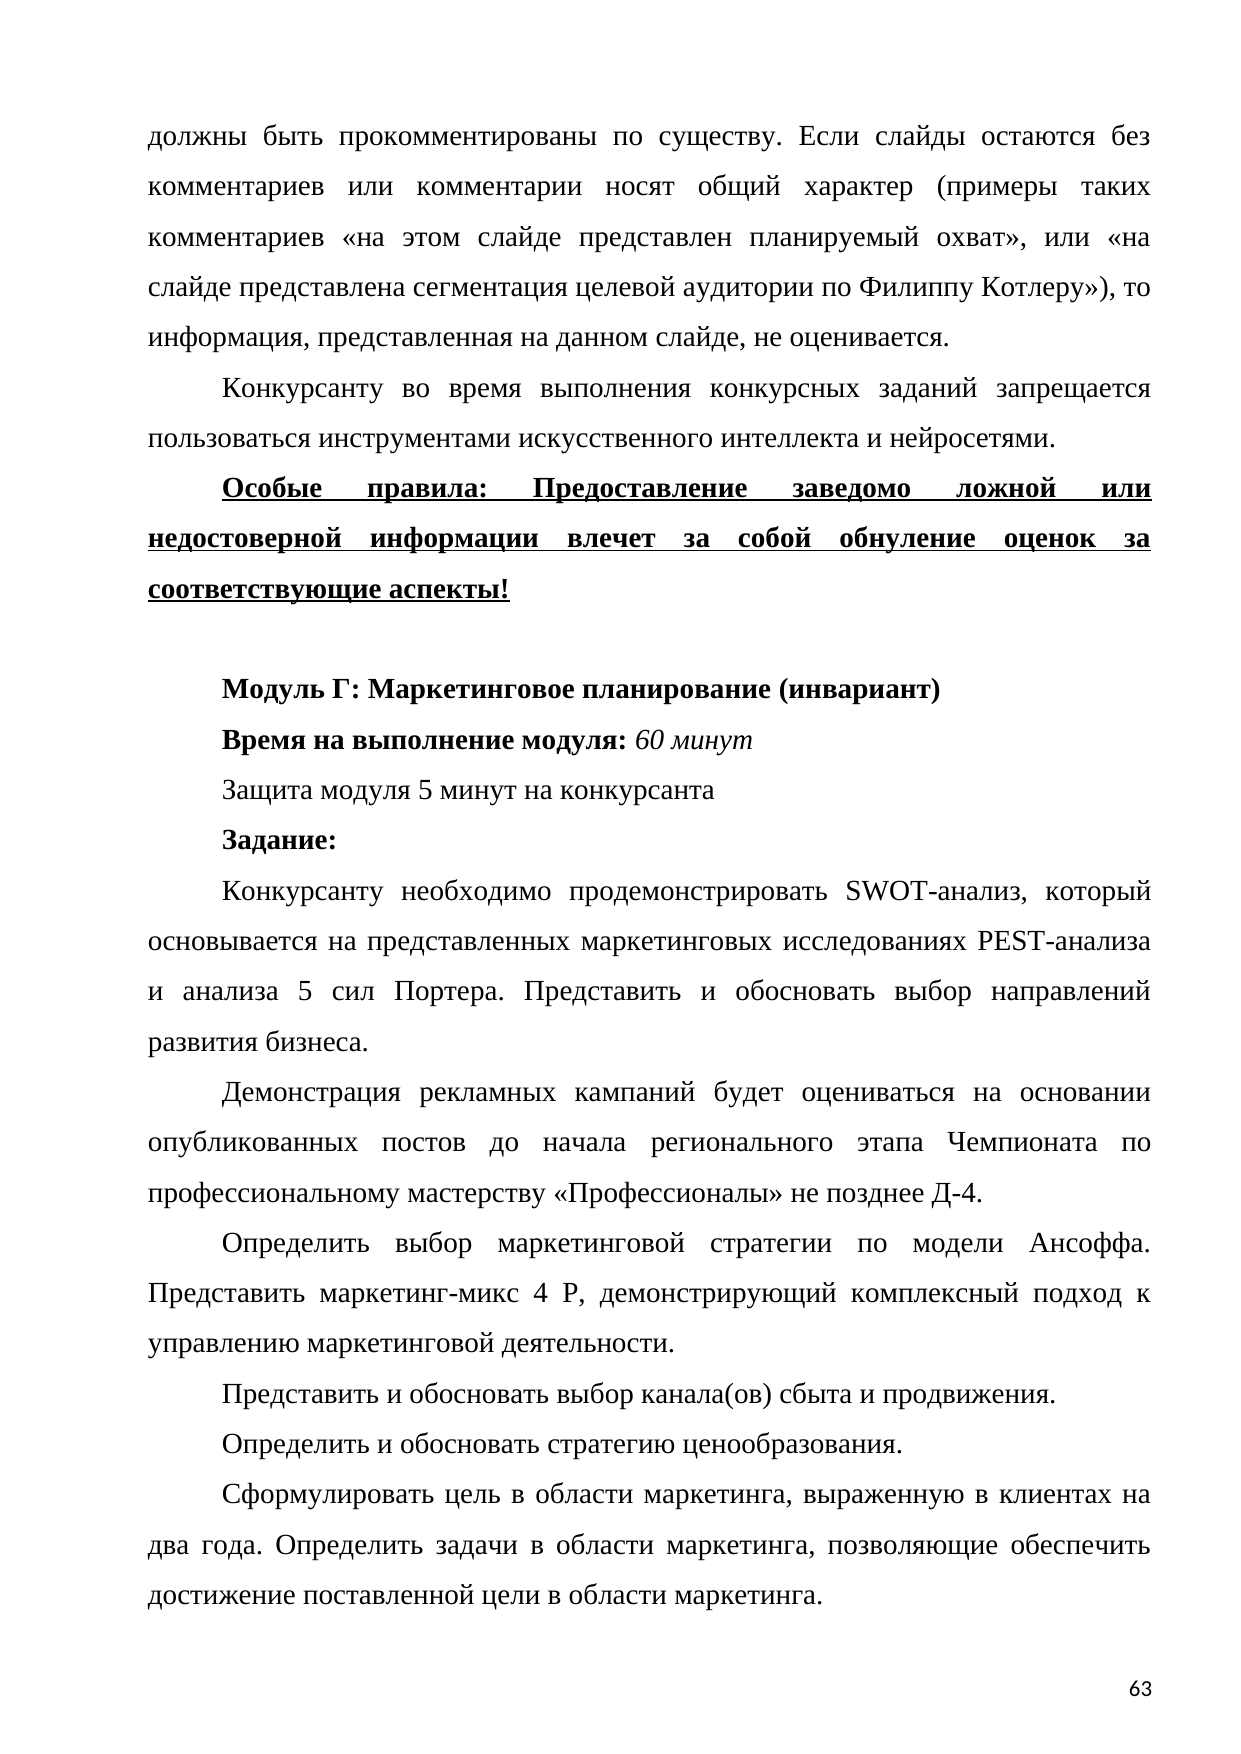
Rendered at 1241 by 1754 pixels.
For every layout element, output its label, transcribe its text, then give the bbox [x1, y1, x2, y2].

text Задание: [148, 822, 1152, 856]
text Защита модуля 5 минут на конкурсанта [148, 772, 1152, 806]
text Демонстрация рекламных кампаний будет оцениваться на основании опубликованных постов до начала регионального этапа Чемпионата по профессиональному мастерству «Профессионалы» не позднее Д-4. [148, 1074, 1152, 1208]
text Модуль Г: Маркетинговое планирование (инвариант) [148, 672, 1152, 705]
text Время на выполнение модуля: 60 минут [148, 722, 1152, 755]
text Представить и обосновать выбор канала(ов) сбыта и продвижения. [148, 1376, 1152, 1409]
text Особые правила: Предоставление заведомо ложной или недостоверной информации влечет за собой обнуление оценок за соответствующие аспекты! [148, 470, 1152, 604]
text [148, 118, 1152, 353]
text Сформулировать цель в области маркетинга, выраженную в клиентах на два года. Определить задачи в области маркетинга, позволяющие обеспечить достижение поставленной цели в области маркетинга. [148, 1477, 1152, 1611]
text Конкурсанту во время выполнения конкурсных заданий запрещается пользоваться инструментами искусственного интеллекта и нейросетями. [148, 370, 1152, 453]
text Определить выбор маркетинговой стратегии по модели Ансоффа. Представить маркетинг-микс 4 Р, демонстрирующий комплексный подход к управлению маркетинговой деятельности. [148, 1225, 1152, 1359]
text Определить и обосновать стратегию ценообразования. [148, 1426, 1152, 1460]
text Конкурсанту необходимо продемонстрировать SWOT-анализ, который основывается на представленных маркетинговых исследованиях PEST-анализа и анализа 5 сил Портера. Представить и обосновать выбор направлений развития бизнеса. [148, 873, 1152, 1057]
